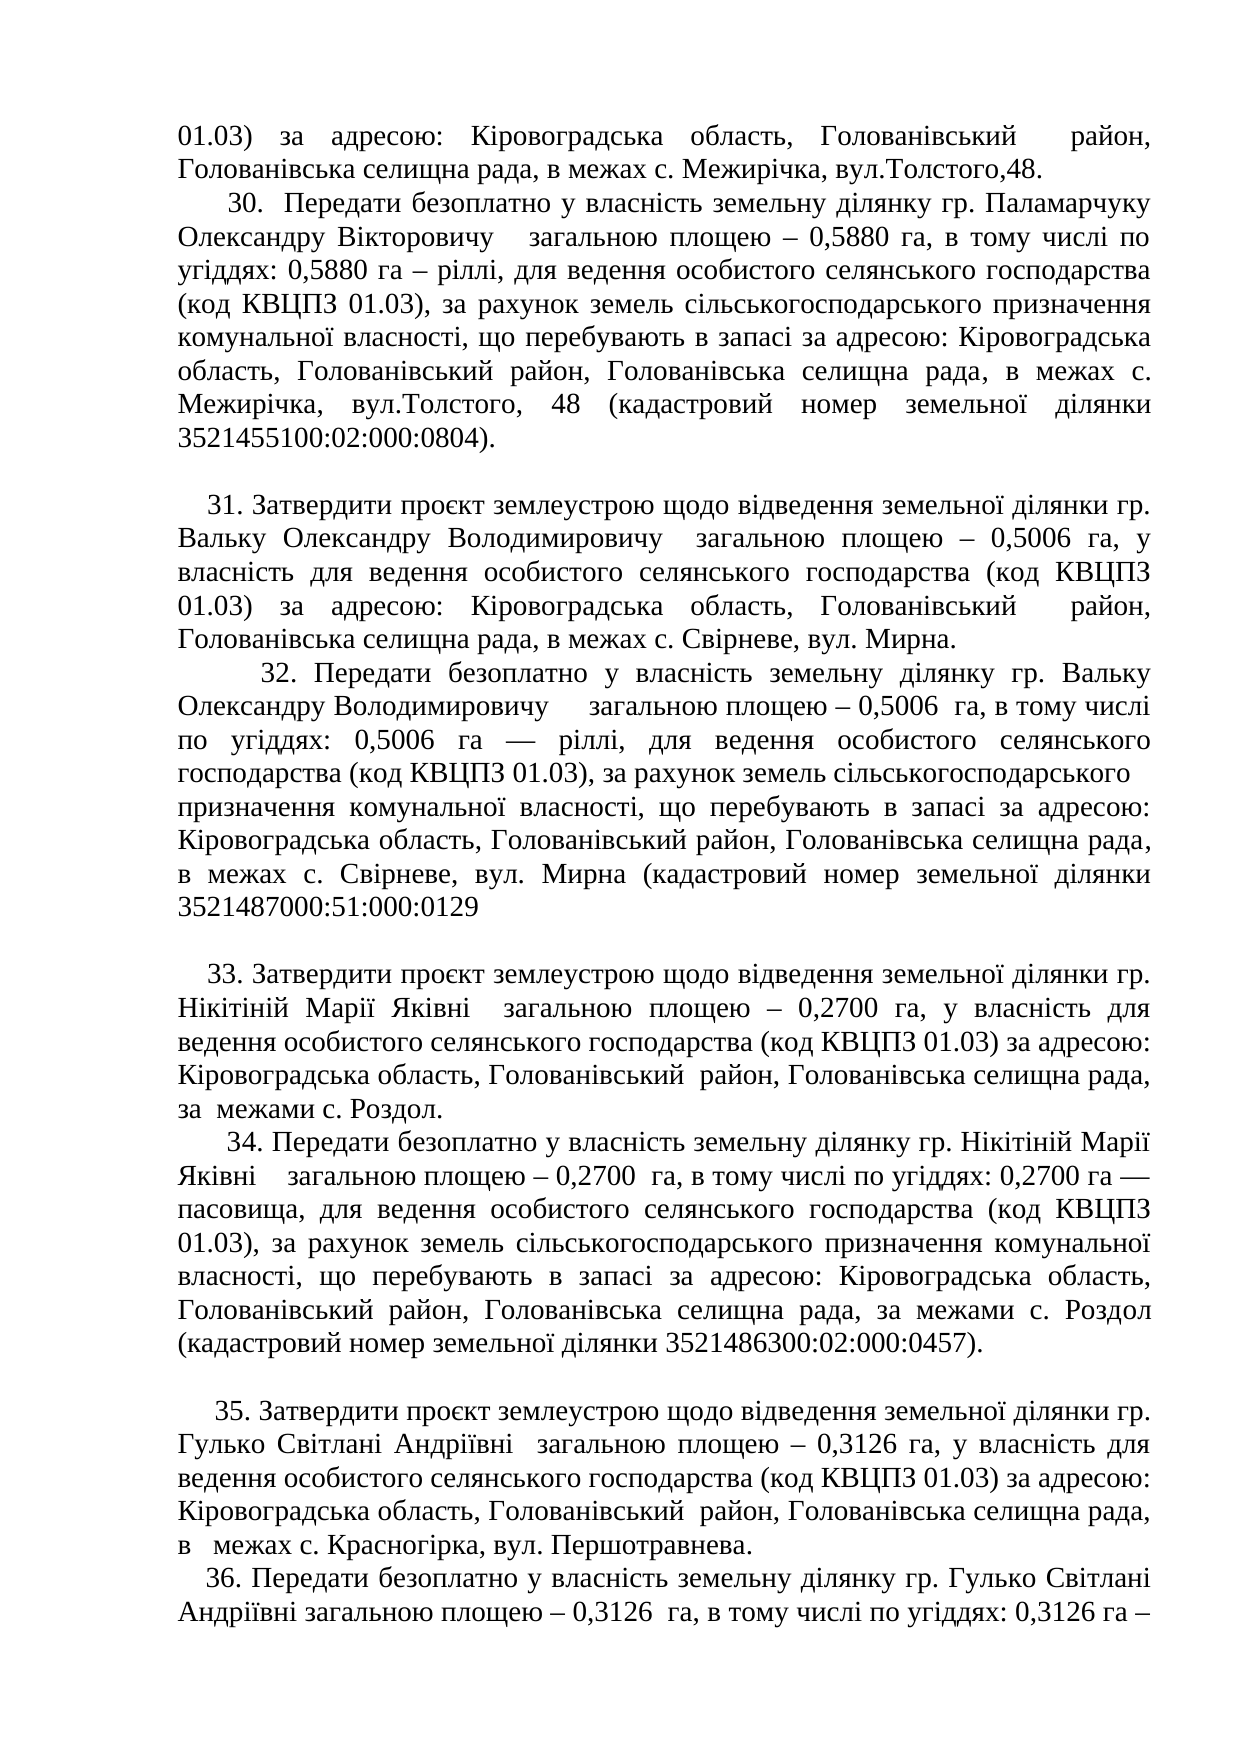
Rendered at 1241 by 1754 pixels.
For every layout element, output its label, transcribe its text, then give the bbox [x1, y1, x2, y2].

text 35. Затвердити проєкт землеустрою щодо відведення земельної ділянки гр. Гулько Світлані Андріївні загальною площею – 0,3126 га, у власність для ведення особистого селянського господарства (код КВЦПЗ 01.03) за адресою: Кіровоградська область, Голованівський район, Голованівська селищна рада, в межах с. Красногірка, вул. Першотравнева. [177, 1393, 1152, 1560]
text призначення комунальної власності, що перебувають в запасі за адресою: Кіровоградська область, Голованівський район, Голованівська селищна рада, в межах с. Свірневе, вул. Мирна (кадастровий номер земельної ділянки 3521487000:51:000:0129 [177, 789, 1152, 923]
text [177, 118, 1152, 185]
text 30. Передати безоплатно у власність земельну ділянку гр. Паламарчуку Олександру Вікторовичу загальною площею – 0,5880 га, в тому числі по угіддях: 0,5880 га – ріллі, для ведення особистого селянського господарства (код КВЦПЗ 01.03), за рахунок земель сільськогосподарського призначення комунальної власності, що перебувають в запасі за адресою: Кіровоградська область, Голованівський район, Голованівська селищна рада, в межах с. Межирічка, вул.Толстого, 48 (кадастровий номер земельної ділянки 3521455100:02:000:0804). [177, 185, 1152, 453]
text 33. Затвердити проєкт землеустрою щодо відведення земельної ділянки гр. Нікітіній Марії Яківні загальною площею – 0,2700 га, у власність для ведення особистого селянського господарства (код КВЦПЗ 01.03) за адресою: Кіровоградська область, Голованівський район, Голованівська селищна рада, за межами с. Роздол. [177, 957, 1152, 1124]
text 32. Передати безоплатно у власність земельну ділянку гр. Вальку Олександру Володимировичу загальною площею – 0,5006 га, в тому числі по угіддях: 0,5006 га — ріллі, для ведення особистого селянського господарства (код КВЦПЗ 01.03), за рахунок земель сільськогосподарського [177, 655, 1152, 789]
text 34. Передати безоплатно у власність земельну ділянку гр. Нікітіній Марії Яківні загальною площею – 0,2700 га, в тому числі по угіддях: 0,2700 га — пасовища, для ведення особистого селянського господарства (код КВЦПЗ 01.03), за рахунок земель сільськогосподарського призначення комунальної власності, що перебувають в запасі за адресою: Кіровоградська область, Голованівський район, Голованівська селищна рада, за межами с. Роздол (кадастровий номер земельної ділянки 3521486300:02:000:0457). [177, 1124, 1152, 1359]
text 31. Затвердити проєкт землеустрою щодо відведення земельної ділянки гр. Вальку Олександру Володимировичу загальною площею – 0,5006 га, у власність для ведення особистого селянського господарства (код КВЦПЗ 01.03) за адресою: Кіровоградська область, Голованівський район, Голованівська селищна рада, в межах с. Свірневе, вул. Мирна. [177, 487, 1152, 655]
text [177, 1560, 1152, 1627]
